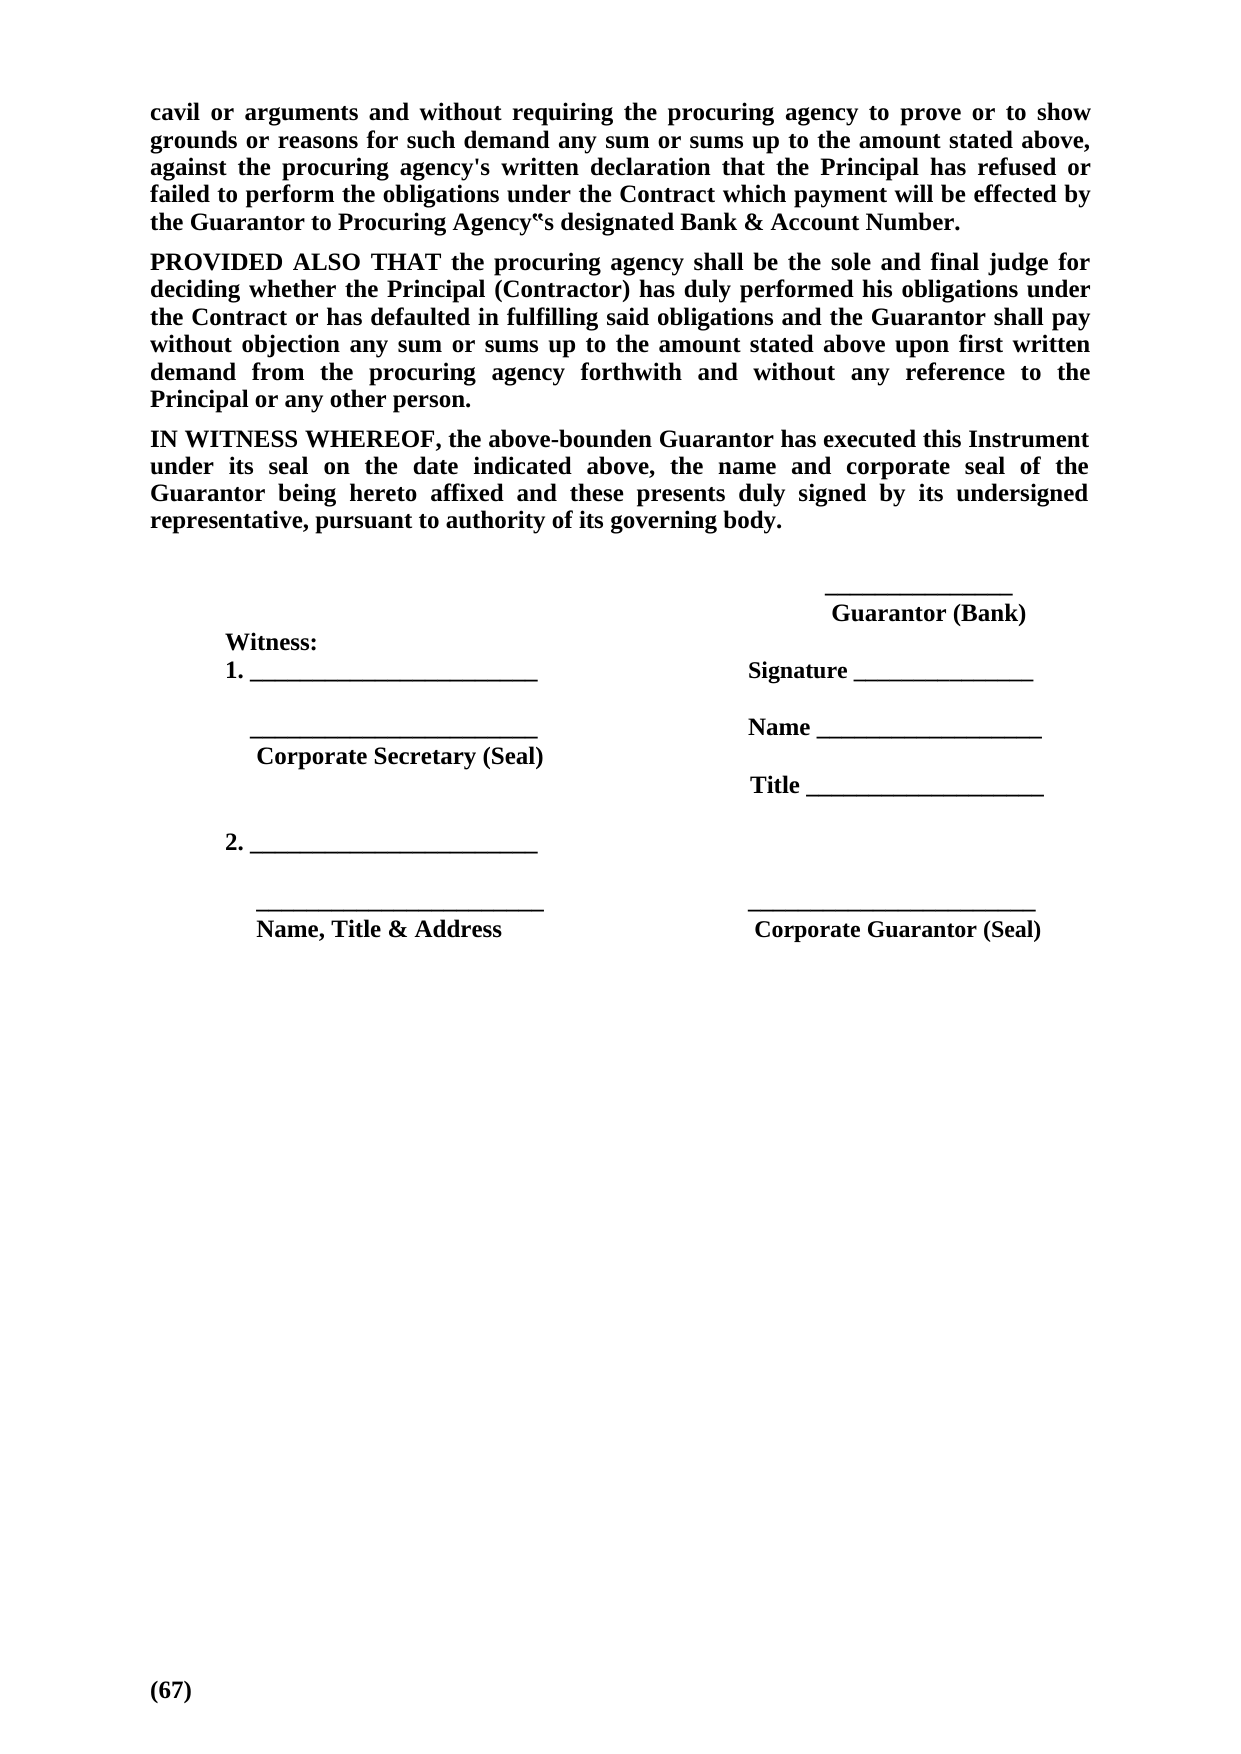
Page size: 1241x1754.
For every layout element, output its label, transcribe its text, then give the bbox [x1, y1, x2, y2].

text _______________ [825, 569, 1092, 598]
text IN WITNESS WHEREOF, the above-bounden Guarantor has executed this Instrument under its seal on the date indicated above, the name and corporate seal of the Guarantor being hereto affixed and these presents duly signed by its undersigned representative, pursuant to authority of its governing body. [150, 426, 1090, 534]
text 1. _______________________ Signature _______________ [225, 655, 1092, 684]
text Corporate Secretary (Seal) [256, 741, 1092, 770]
text cavil or arguments and without requiring the procuring agency to prove or to show grounds or reasons for such demand any sum or sums up to the amount stated above, against the procuring agency's written declaration that the Principal has refused or failed to perform the obligations under the Contract which payment will be effected by the Guarantor to Procuring Agency‟s designated Bank & Account Number. [150, 99, 1092, 236]
text (67) [150, 1675, 1092, 1704]
text Name, Title & Address Corporate Guarantor (Seal) [256, 914, 1092, 942]
text Title ___________________ [750, 770, 1092, 799]
text 2. _______________________ [225, 827, 1092, 856]
text _______________________ Name __________________ [250, 713, 1092, 741]
text _______________________ _______________________ [256, 885, 1092, 914]
text Witness: [225, 627, 1092, 655]
text PROVIDED ALSO THAT the procuring agency shall be the sole and final judge for deciding whether the Principal (Contractor) has duly performed his obligations under the Contract or has defaulted in fulfilling said obligations and the Guarantor shall pay without objection any sum or sums up to the amount stated above upon first written demand from the procuring agency forthwith and without any reference to the Principal or any other person. [150, 248, 1092, 413]
text Guarantor (Bank) [831, 598, 1092, 627]
